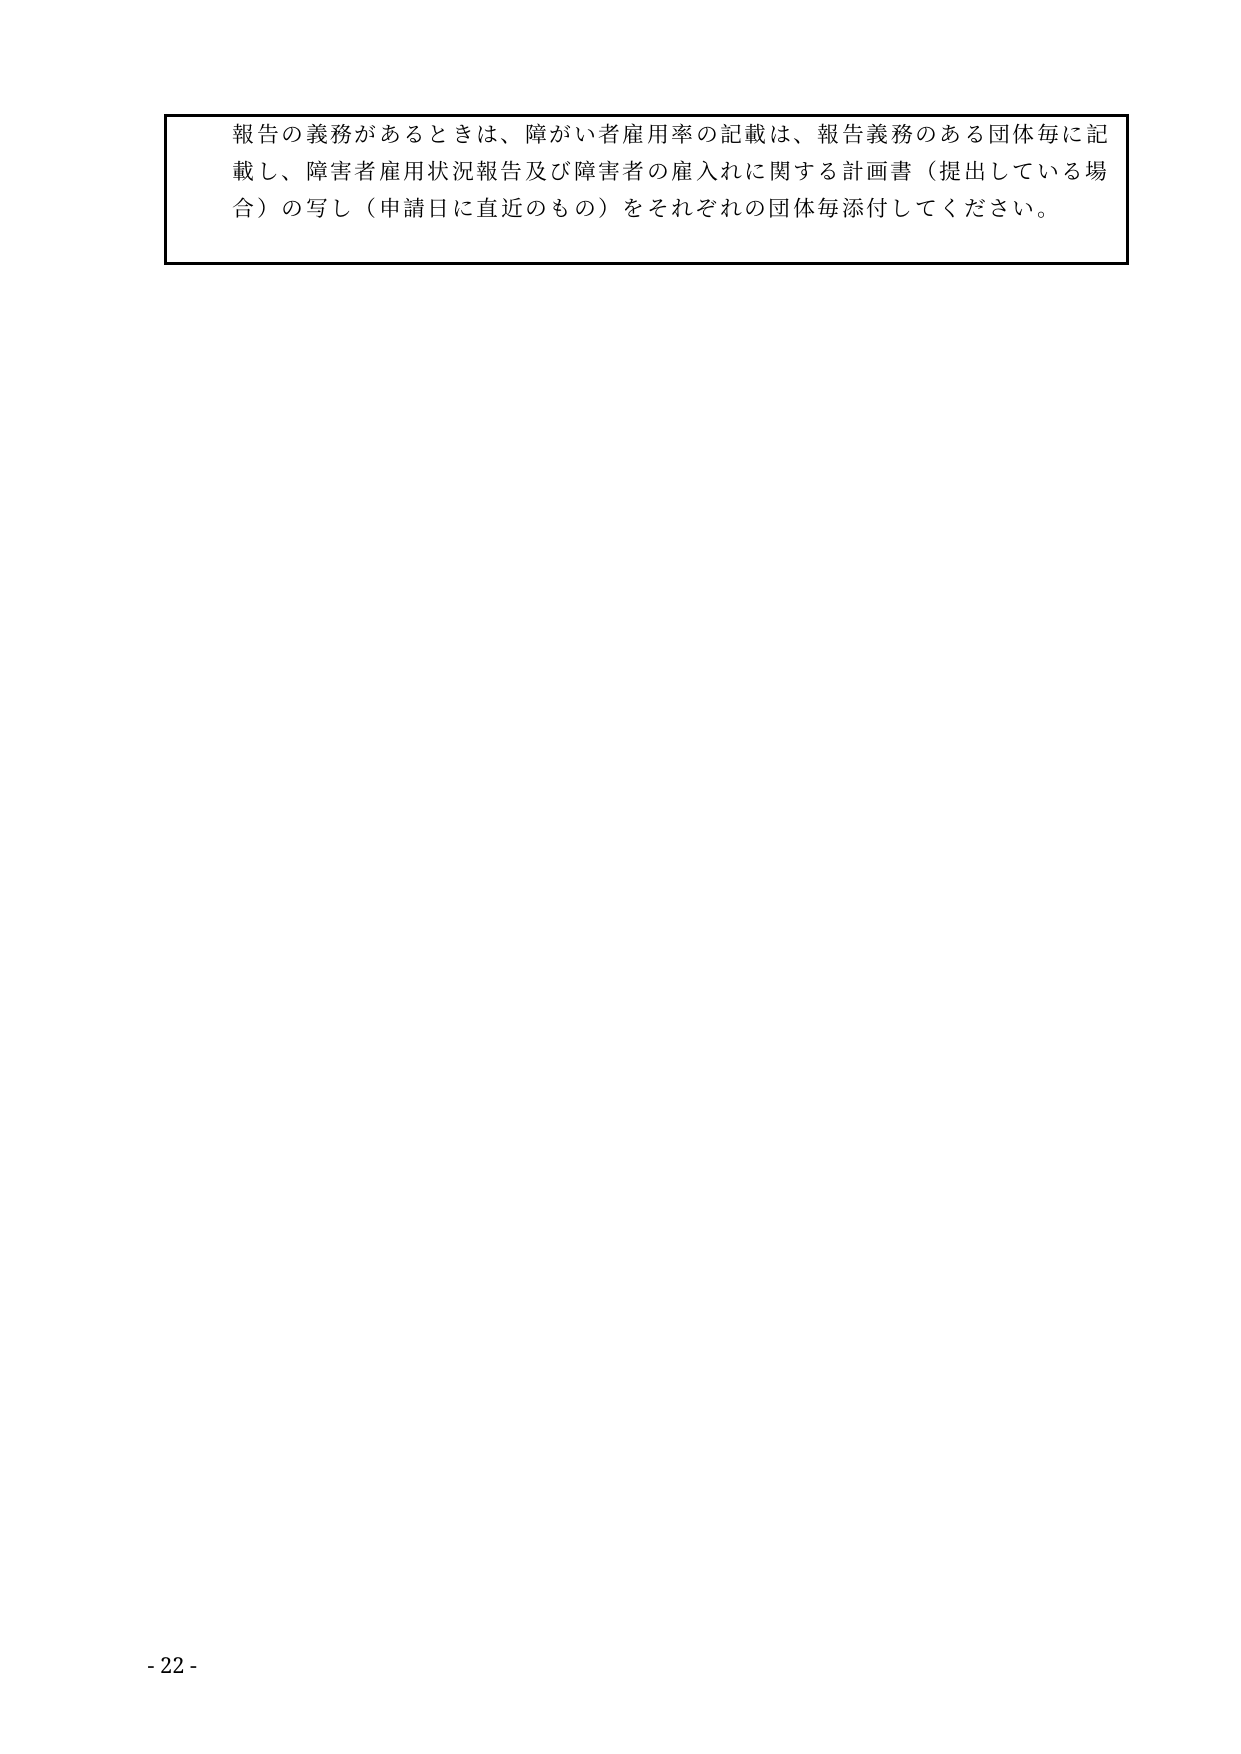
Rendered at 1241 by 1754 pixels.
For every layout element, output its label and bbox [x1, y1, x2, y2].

table_cell [167, 117, 1126, 262]
